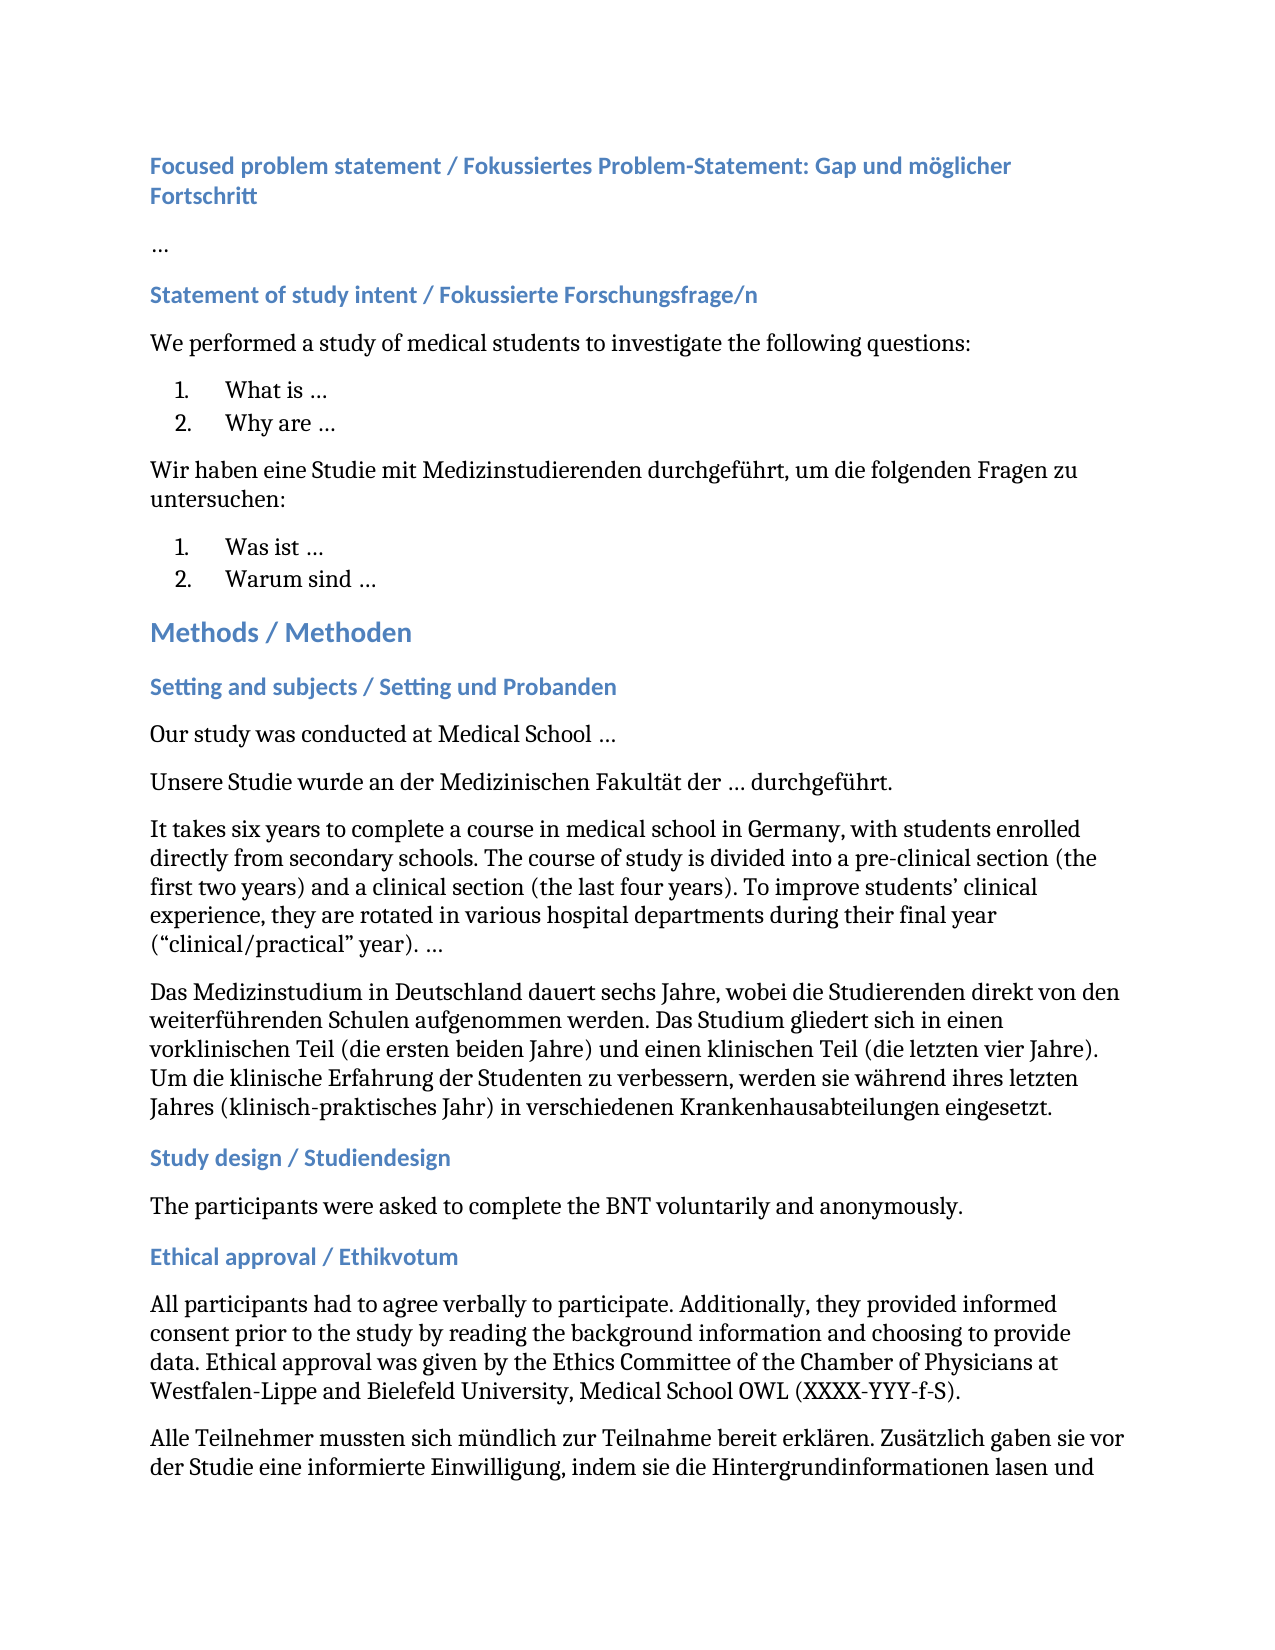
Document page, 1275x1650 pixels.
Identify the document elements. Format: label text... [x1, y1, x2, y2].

text We performed a study of medical students to investigate the following questions: [150, 329, 1125, 357]
list What is … [175, 376, 1125, 405]
subtitle Methods / Methoden [150, 614, 1125, 650]
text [150, 1424, 1125, 1482]
text Our study was conducted at Medical School … [150, 720, 1125, 749]
list Was ist … [175, 532, 1125, 561]
subtitle Focused problem statement / Fokussiertes Problem-Statement: Gap und möglicher Fortschritt [150, 150, 1125, 211]
text The participants were asked to complete the BNT voluntarily and anonymously. [150, 1192, 1125, 1220]
text It takes six years to complete a course in medical school in Germany, with students enrolled directly from secondary schools. The course of study is divided into a pre-clinical section (the first two years) and a clinical section (the last four years). To improve students’ clinical experience, they are rotated in various hospital departments during their final year (“clinical/practical” year). … [150, 815, 1125, 959]
list Why are … [175, 409, 1125, 437]
text … [150, 230, 1125, 258]
subtitle Ethical approval / Ethikvotum [150, 1241, 1125, 1272]
text Wir haben eine Studie mit Medizinstudierenden durchgeführt, um die folgenden Fragen zu untersuchen: [150, 456, 1125, 514]
list Warum sind … [175, 565, 1125, 594]
subtitle Setting and subjects / Setting und Probanden [150, 671, 1125, 701]
subtitle Study design / Studiendesign [150, 1142, 1125, 1173]
text Das Medizinstudium in Deutschland dauert sechs Jahre, wobei die Studierenden direkt von den weiterführenden Schulen aufgenommen werden. Das Studium gliedert sich in einen vorklinischen Teil (die ersten beiden Jahre) und einen klinischen Teil (die letzten vier Jahre). Um die klinische Erfahrung der Studenten zu verbessern, werden sie während ihres letzten Jahres (klinisch-praktisches Jahr) in verschiedenen Krankenhausabteilungen eingesetzt. [150, 978, 1125, 1121]
text All participants had to agree verbally to participate. Additionally, they provided informed consent prior to the study by reading the background information and choosing to provide data. Ethical approval was given by the Ethics Committee of the Chamber of Physicians at Westfalen-Lippe and Bielefeld University, Medical School OWL (XXXX-YYY-f-S). [150, 1290, 1125, 1405]
subtitle Statement of study intent / Fokussierte Forschungsfrage/n [150, 279, 1125, 310]
text Unsere Studie wurde an der Medizinischen Fakultät der … durchgeführt. [150, 768, 1125, 796]
